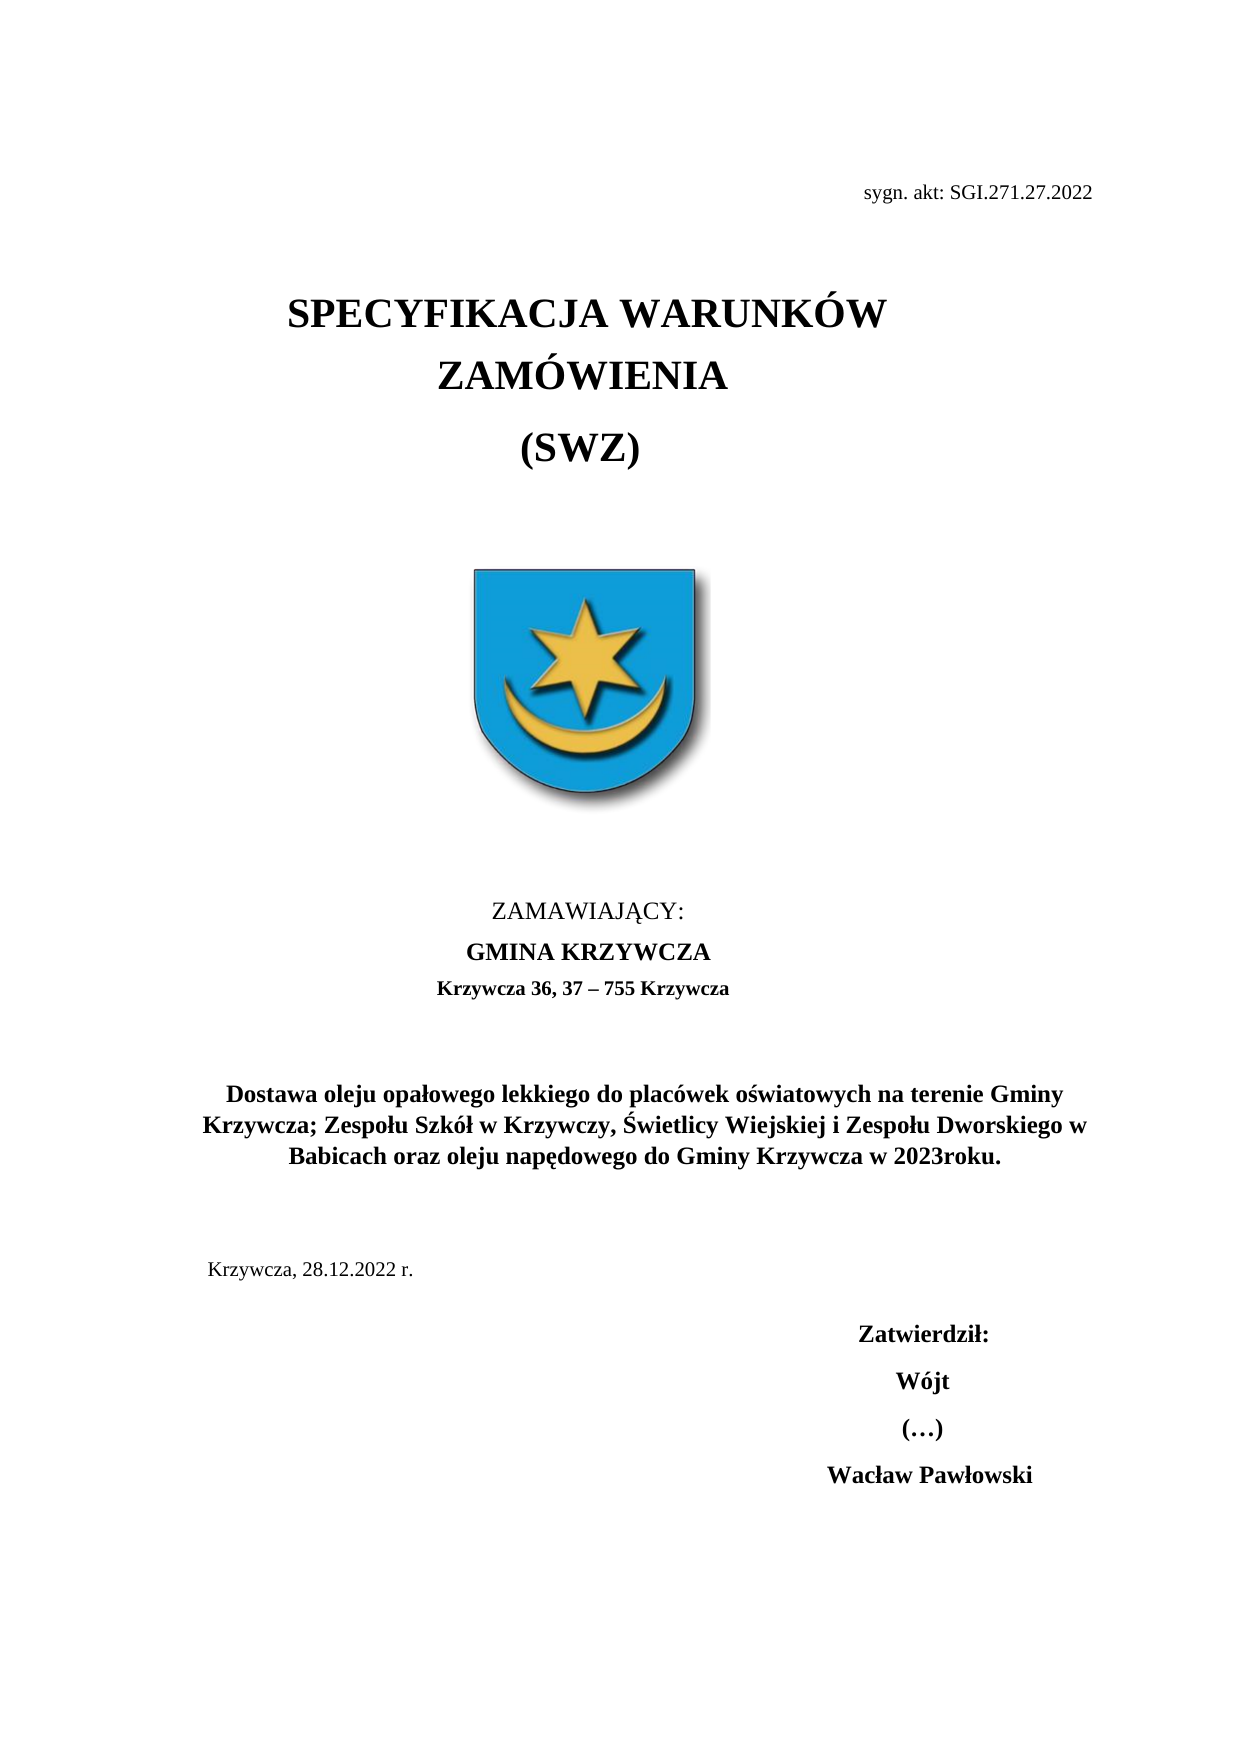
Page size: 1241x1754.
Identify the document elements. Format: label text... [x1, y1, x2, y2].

text SPECYFIKACJA WARUNKÓW [148, 289, 1021, 337]
text GMINA KRZYWCZA [197, 937, 1093, 966]
text sygn. akt: SGI.271.27.2022 [487, 182, 1093, 204]
text Wacław Pawłowski [195, 1461, 1093, 1489]
text Wójt [195, 1366, 1093, 1395]
text (SWZ) [197, 422, 1093, 470]
text (…) [195, 1413, 1093, 1442]
text Dostawa oleju opałowego lekkiego do placówek oświatowych na terenie Gminy Krzywcza; Zespołu Szkół w Krzywczy, Świetlicy Wiejskiej i Zespołu Dworskiego w Babicach oraz oleju napędowego do Gminy Krzywcza w 2023roku. [197, 1079, 1093, 1170]
picture [458, 546, 711, 817]
text Zatwierdził: [195, 1319, 1093, 1348]
text ZAMÓWIENIA [197, 351, 1093, 398]
text Krzywcza 36, 37 – 755 Krzywcza [197, 976, 1060, 1000]
text ZAMAWIAJĄCY: [148, 896, 1021, 924]
text Krzywcza, 28.12.2022 r. [197, 1257, 1093, 1281]
